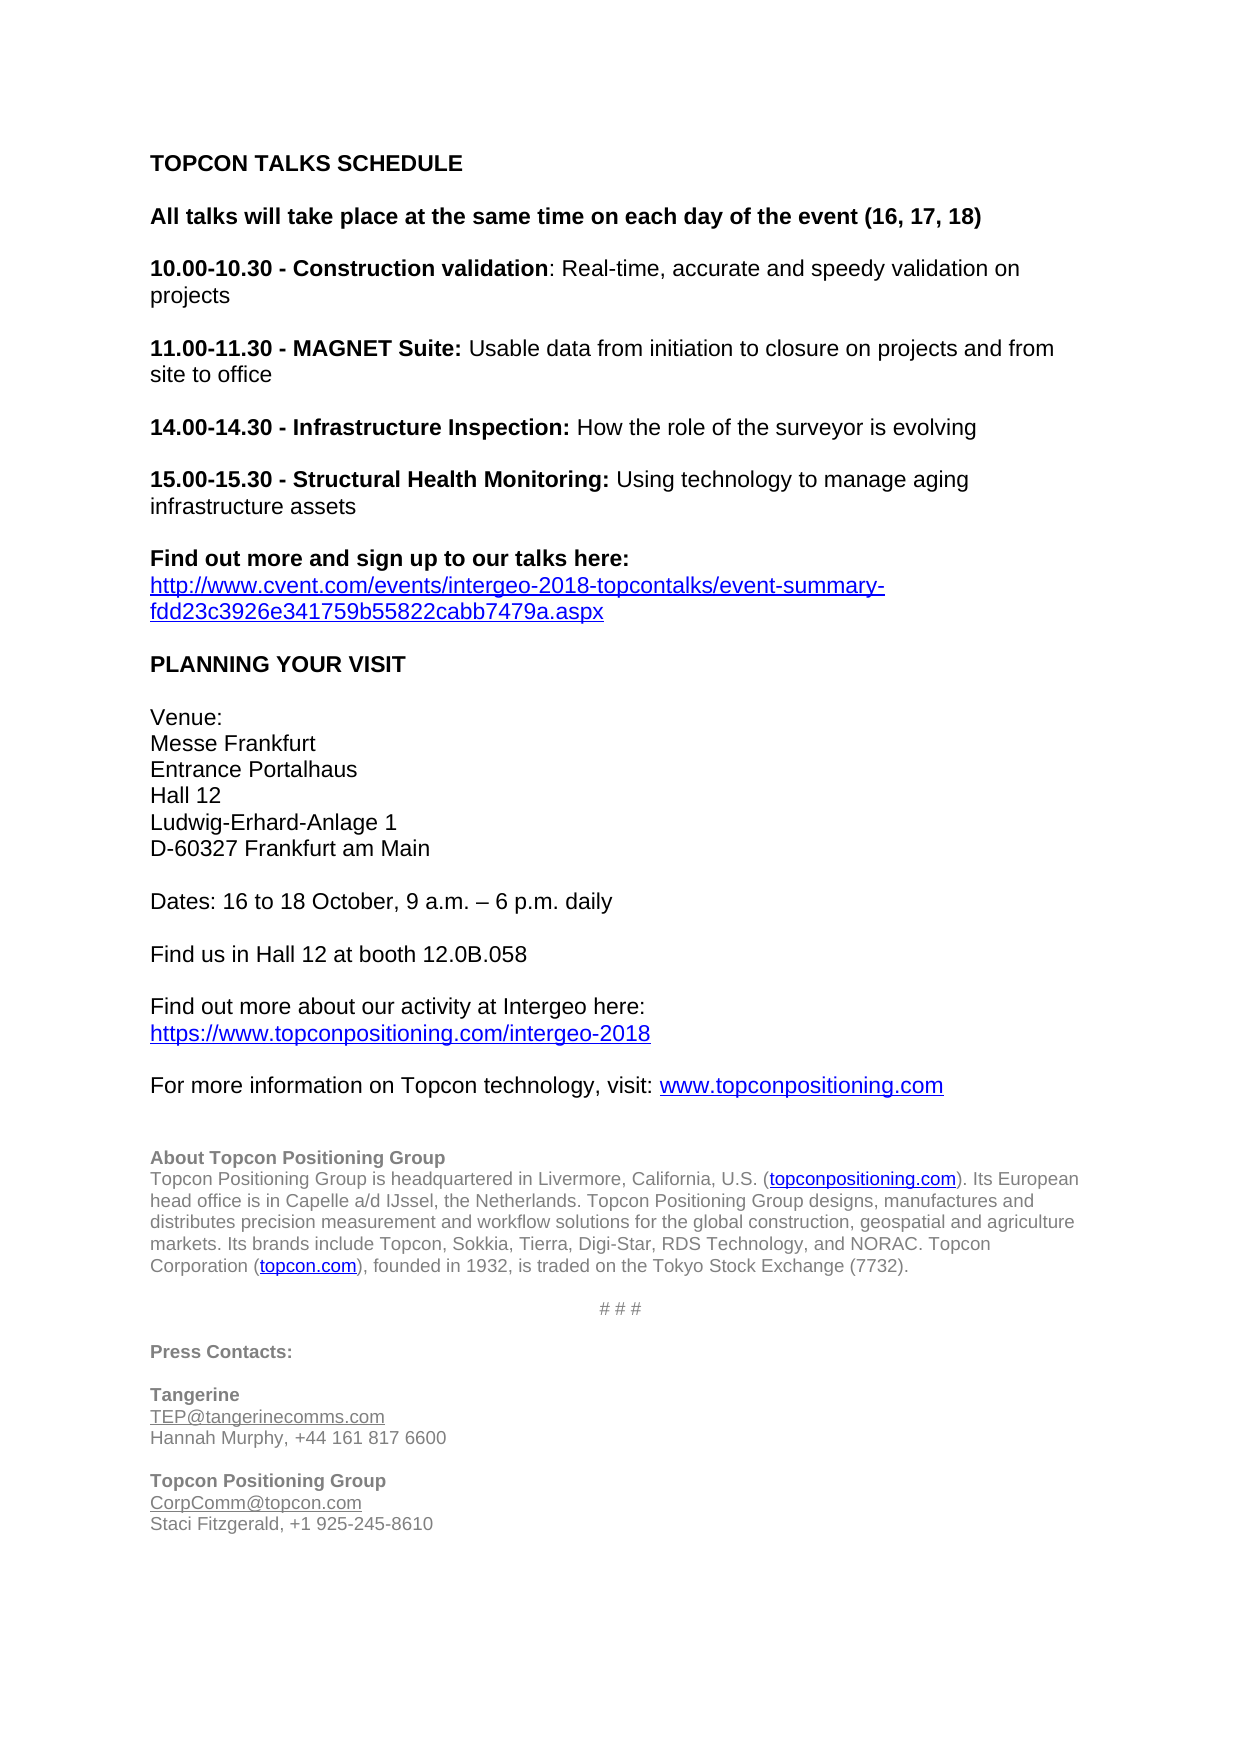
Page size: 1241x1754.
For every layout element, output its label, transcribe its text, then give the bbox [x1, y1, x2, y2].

text Hannah Murphy, +44 161 817 6600 [150, 1427, 1090, 1448]
text All talks will take place at the same time on each day of the event (16, 17, 18) [150, 203, 1090, 229]
text Venue: [150, 703, 1090, 730]
text About Topcon Positioning Group Topcon Positioning Group is headquartered in Livermore, California, U.S. (topconpositioning.com). Its European head office is in Capelle a/d IJssel, the Netherlands. Topcon Positioning Group designs, manufactures and distributes precision measurement and workflow solutions for the global construction, geospatial and agriculture markets. Its brands include Topcon, Sokkia, Tierra, Digi-Star, RDS Technology, and NORAC. Topcon Corporation (topcon.com), founded in 1932, is traded on the Tokyo Stock Exchange (7732). [150, 1147, 1090, 1276]
text # # # [150, 1298, 1090, 1319]
text Find out more and sign up to our talks here: [150, 545, 1090, 572]
text TEP@tangerinecomms.com [150, 1405, 1090, 1427]
text infrastructure assets [150, 493, 1090, 519]
text For more information on Topcon technology, visit: www.topconpositioning.com [150, 1072, 1090, 1099]
text 11.00-11.30 - MAGNET Suite: Usable data from initiation to closure on projects and from site to office [150, 334, 1090, 387]
text 10.00-10.30 - Construction validation: Real-time, accurate and speedy validation on projects [150, 255, 1090, 308]
text Staci Fitzgerald, +1 925-245-8610 [150, 1513, 1090, 1535]
text Find out more about our activity at Intergeo here: https://www.topconpositioning.com/intergeo-2018 [150, 993, 1090, 1046]
text CorpComm@topcon.com [150, 1492, 1090, 1513]
text 15.00-15.30 - Structural Health Monitoring: Using technology to manage aging [150, 466, 1090, 493]
text http://www.cvent.com/events/intergeo-2018-topcontalks/event-summary-fdd23c3926e341759b55822cabb7479a.aspx [150, 572, 1090, 624]
text Dates: 16 to 18 October, 9 a.m. – 6 p.m. daily [150, 888, 1090, 914]
text Messe Frankfurt Entrance Portalhaus Hall 12 Ludwig-Erhard-Anlage 1 D-60327 Frankfurt am Main [150, 730, 1090, 862]
text Tangerine [150, 1384, 1090, 1405]
text Topcon Positioning Group [150, 1470, 1090, 1492]
text Find us in Hall 12 at booth 12.0B.058 [150, 941, 1090, 967]
text 14.00-14.30 - Infrastructure Inspection: How the role of the surveyor is evolving [150, 413, 1090, 440]
text TOPCON TALKS SCHEDULE [150, 150, 1090, 176]
text PLANNING YOUR VISIT [150, 651, 1090, 677]
text Press Contacts: [150, 1341, 1090, 1362]
